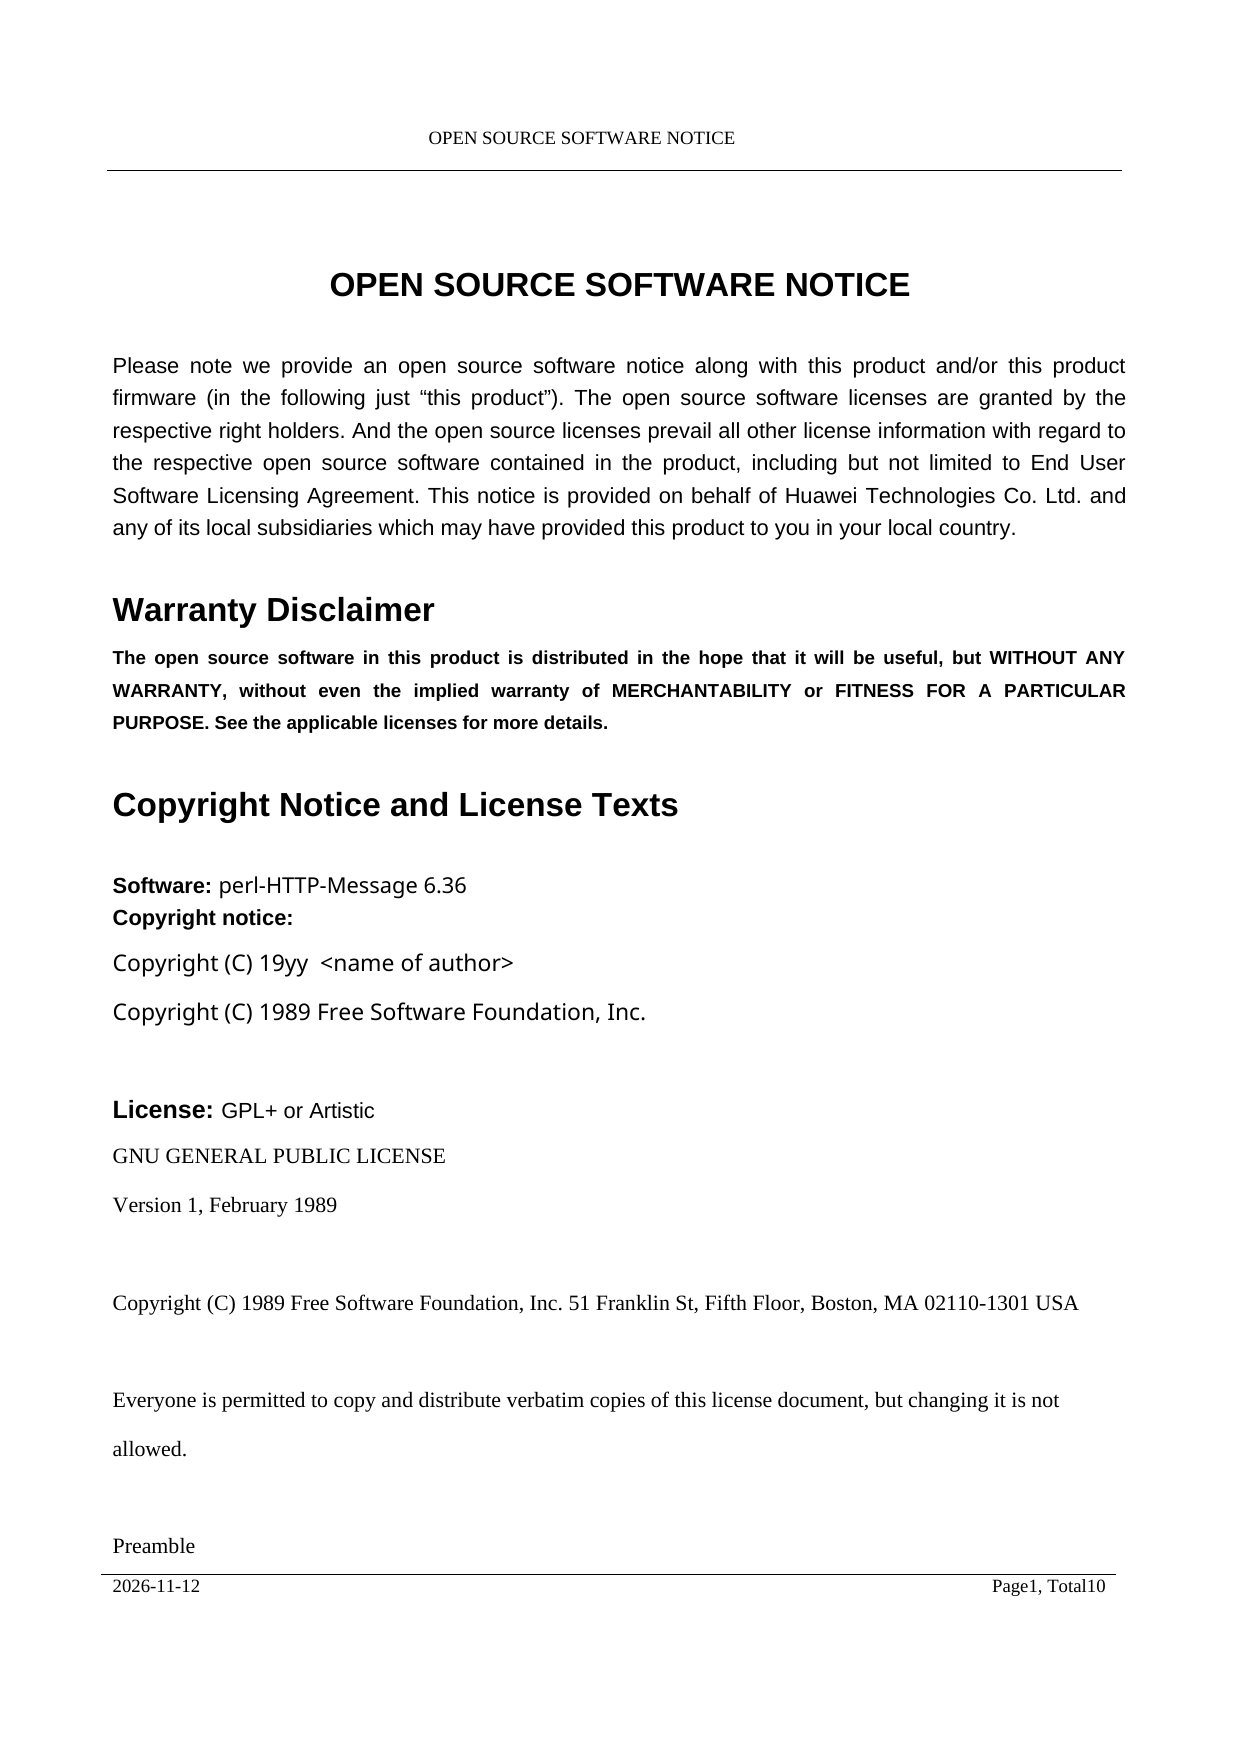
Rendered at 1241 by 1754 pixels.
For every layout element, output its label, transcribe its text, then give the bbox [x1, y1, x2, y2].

text Warranty Disclaimer [112, 576, 1128, 641]
text License: GPL+ or Artistic [112, 1093, 1128, 1125]
text Copyright notice: [112, 901, 1128, 934]
text Please note we provide an open source software notice along with this product and/or this product firmware (in the following just “this product”). The open source software licenses are granted by the respective right holders. And the open source licenses prevail all other license information with regard to the respective open source software contained in the product, including but not limited to End User Software Licensing Agreement. This notice is provided on behalf of Huawei Technologies Co. Ltd. and any of its local subsidiaries which may have provided this product to you in your local country. [112, 349, 1128, 544]
text Copyright Notice and License Texts [112, 771, 1128, 836]
text Copyright (C) 19yy <name of author> Copyright (C) 1989 Free Software Foundation, Inc. [112, 947, 1128, 1077]
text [112, 1140, 1128, 1562]
text The open source software in this product is distributed in the hope that it will be useful, but WITHOUT ANY WARRANTY, without even the implied warranty of MERCHANTABILITY or FITNESS FOR A PARTICULAR PURPOSE. See the applicable licenses for more details. [112, 641, 1128, 739]
text OPEN SOURCE SOFTWARE NOTICE [112, 251, 1128, 316]
text Software: perl-HTTP-Message 6.36 [112, 869, 1128, 901]
